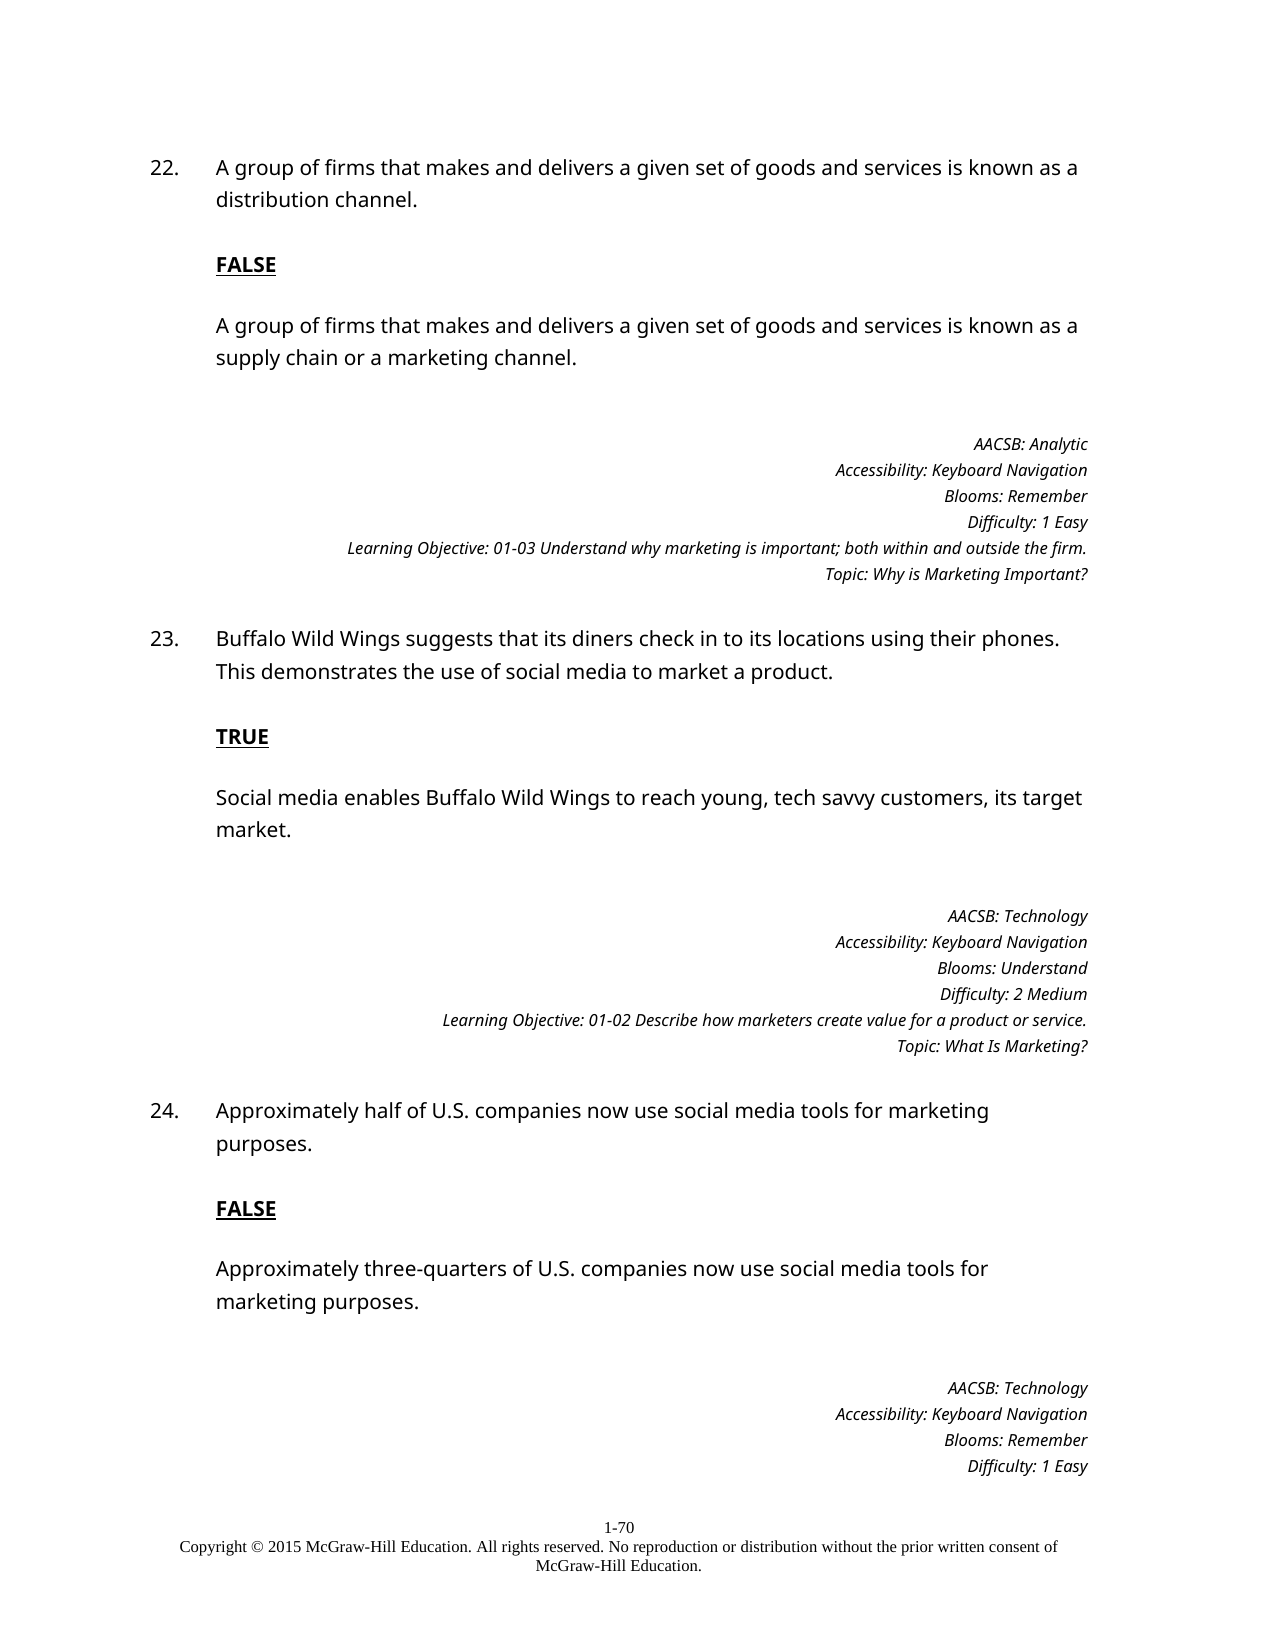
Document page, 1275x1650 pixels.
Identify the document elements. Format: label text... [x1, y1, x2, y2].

table_header 23. [150, 625, 216, 875]
table_header Approximately half of U.S. companies now use social media tools for marketing purposes. FALSE Approximately three-quarters of U.S. companies now use social media tools for marketing purposes. [216, 1096, 1087, 1347]
table_header A group of firms that makes and delivers a given set of goods and services is known as a distribution channel. FALSE A group of firms that makes and delivers a given set of goods and services is known as a supply chain or a marketing channel. [216, 153, 1087, 403]
table_header AACSB: Technology Accessibility: Keyboard Navigation Blooms: Understand Difficulty: 2 Medium Learning Objective: 01-02 Describe how marketers create value for a product or service. Topic: What Is Marketing? [150, 905, 1087, 1093]
table_header 24. [150, 1096, 216, 1347]
table_header 22. [150, 153, 216, 403]
table_header Buffalo Wild Wings suggests that its diners check in to its locations using their phones. This demonstrates the use of social media to market a product. TRUE Social media enables Buffalo Wild Wings to reach young, tech savvy customers, its target market. [216, 625, 1087, 875]
